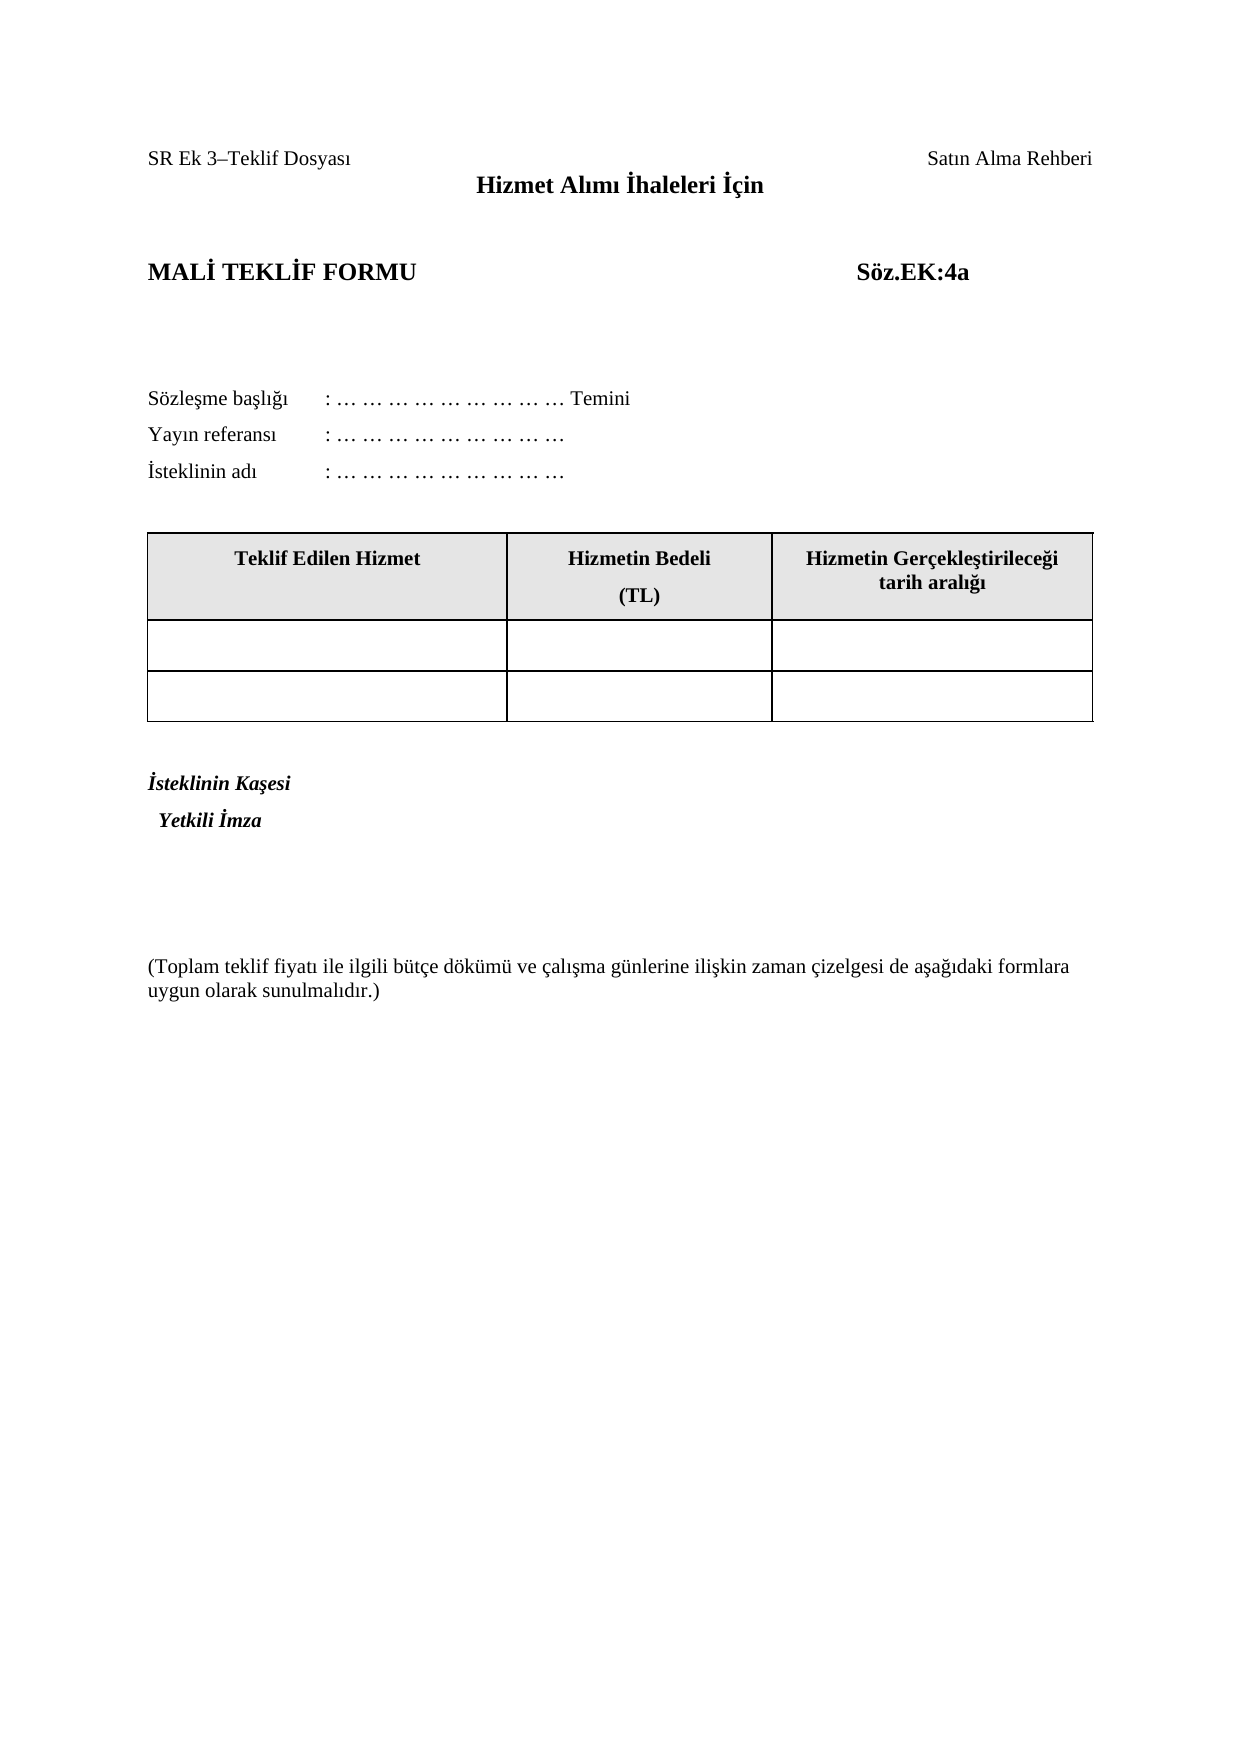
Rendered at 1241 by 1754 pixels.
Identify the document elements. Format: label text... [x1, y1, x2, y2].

text MALİ TEKLİF FORMU Söz.EK:4a [148, 257, 1093, 286]
table_cell [508, 621, 771, 670]
text Yetkili İmza [148, 808, 1093, 832]
table_header Hizmetin Gerçekleştirileceği tarih aralığı [773, 534, 1092, 619]
table_cell [508, 672, 771, 721]
text Yayın referansı : … … … … … … … … … [148, 422, 1093, 446]
table_header Hizmetin Bedeli (TL) [508, 534, 771, 619]
text İsteklinin adı : … … … … … … … … … [148, 459, 1093, 483]
text (Toplam teklif fiyatı ile ilgili bütçe dökümü ve çalışma günlerine ilişkin zaman çizelgesi de aşağıdaki formlara uygun olarak sunulmalıdır.) [148, 954, 1093, 1002]
table_header Teklif Edilen Hizmet [148, 534, 506, 619]
table_cell [148, 621, 506, 670]
text Sözleşme başlığı : … … … … … … … … … Temini [148, 386, 1093, 410]
table_cell [773, 672, 1092, 721]
text Hizmet Alımı İhaleleri İçin [148, 170, 1093, 199]
text İsteklinin Kaşesi [148, 771, 1093, 795]
table_cell [148, 672, 506, 721]
table_cell [773, 621, 1092, 670]
